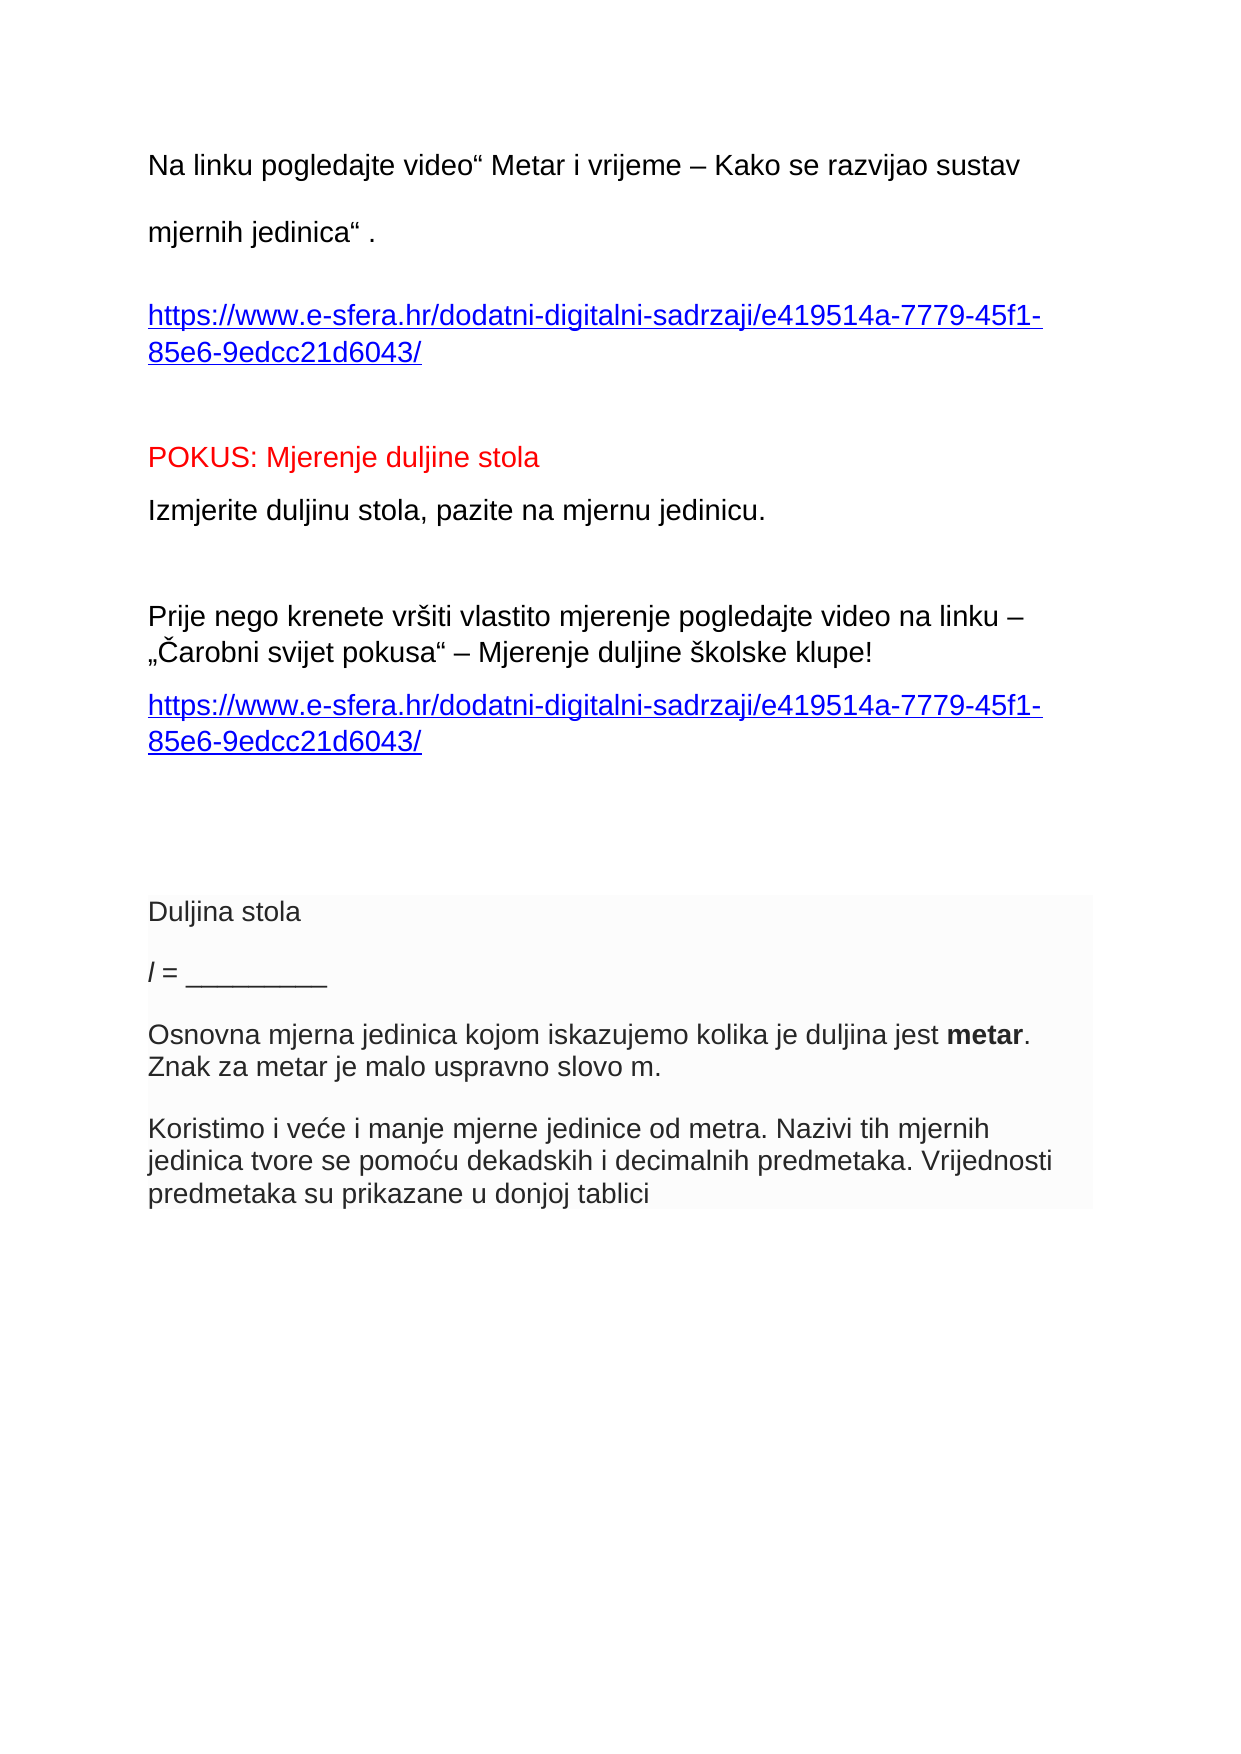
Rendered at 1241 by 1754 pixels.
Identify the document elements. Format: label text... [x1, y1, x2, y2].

text https://www.e-sfera.hr/dodatni-digitalni-sadrzaji/e419514a-7779-45f1-85e6-9edcc21d6043/ [148, 298, 1093, 368]
text Duljina stola [148, 895, 1093, 927]
text Koristimo i veće i manje mjerne jedinice od metra. Nazivi tih mjernih jedinica tvore se pomoću dekadskih i decimalnih predmetaka. Vrijednosti predmetaka su prikazane u donjoj tablici [148, 1112, 1093, 1209]
text Na linku pogledajte video“ Metar i vrijeme – Kako se razvijao sustav mjernih jedinica“ . [148, 148, 1093, 248]
text POKUS: Mjerenje duljine stola [148, 440, 1093, 474]
text l = _________ [148, 956, 1093, 989]
text Osnovna mjerna jedinica kojom iskazujemo kolika je duljina jest metar. Znak za metar je malo uspravno slovo m. [148, 1018, 1093, 1083]
text https://www.e-sfera.hr/dodatni-digitalni-sadrzaji/e419514a-7779-45f1-85e6-9edcc21d6043/ [148, 688, 1093, 757]
text Prije nego krenete vršiti vlastito mjerenje pogledajte video na linku – „Čarobni svijet pokusa“ – Mjerenje duljine školske klupe! [148, 599, 1093, 668]
text Izmjerite duljinu stola, pazite na mjernu jedinicu. [148, 493, 1093, 527]
